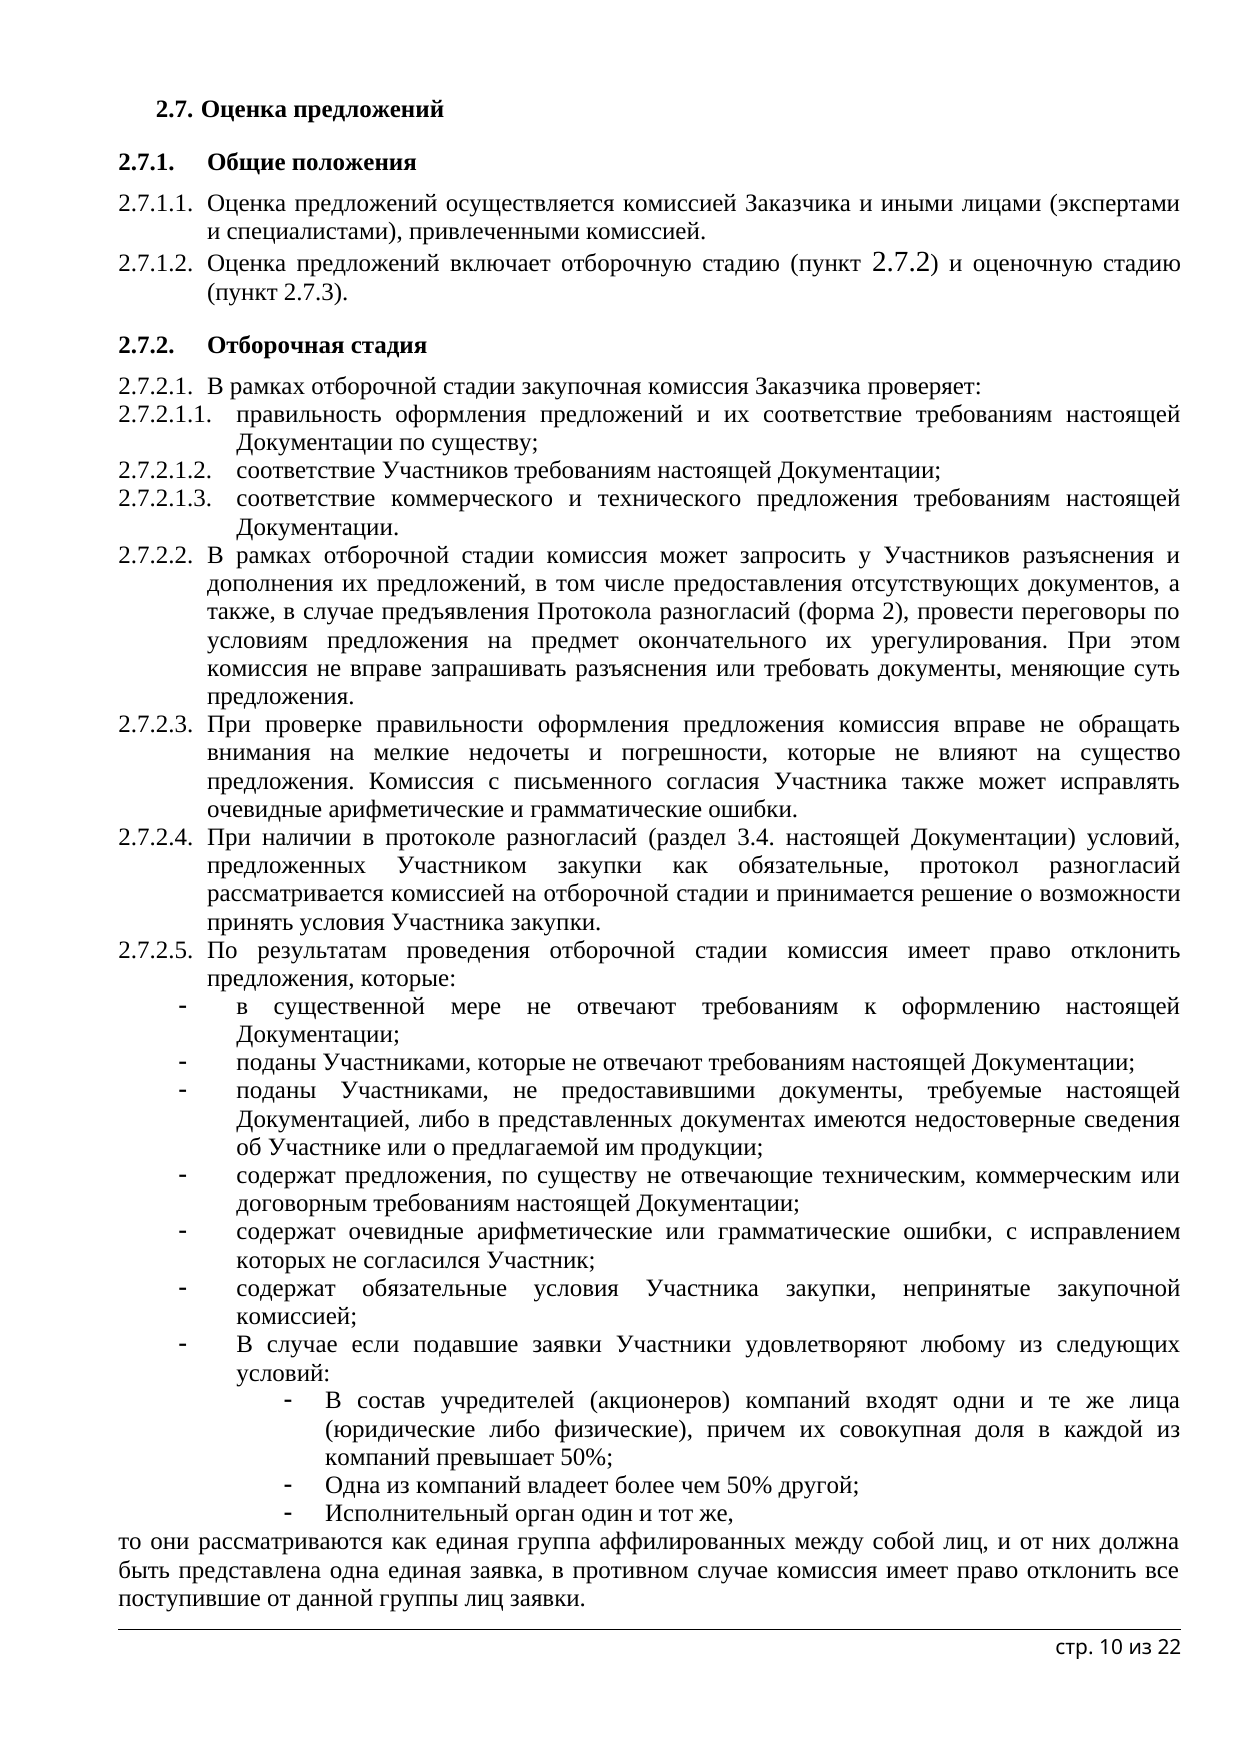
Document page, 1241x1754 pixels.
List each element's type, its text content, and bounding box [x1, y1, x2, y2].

list соответствие коммерческого и технического предложения требованиям настоящей Документации. [118, 484, 1181, 541]
list содержат очевидные арифметические или грамматические ошибки, с исправлением которых не согласился Участник; [178, 1217, 1181, 1274]
text то они рассматриваются как единая группа аффилированных между собой лиц, и от них должна быть представлена одна единая заявка, в противном случае комиссия имеет право отклонить все поступившие от данной группы лиц заявки. [118, 1527, 1181, 1612]
list поданы Участниками, не предоставившими документы, требуемые настоящей Документацией, либо в представленных документах имеются недостоверные сведения об Участнике или о предлагаемой им продукции; [178, 1076, 1181, 1161]
list Одна из компаний владеет более чем 50% другой; [283, 1471, 1181, 1499]
list Исполнительный орган один и тот же, [283, 1499, 1181, 1527]
list По результатам проведения отборочной стадии комиссия имеет право отклонить предложения, которые: [118, 936, 1181, 992]
list При проверке правильности оформления предложения комиссия вправе не обращать внимания на мелкие недочеты и погрешности, которые не влияют на существо предложения. Комиссия с письменного согласия Участника также может исправлять очевидные арифметические и грамматические ошибки. [118, 710, 1181, 823]
list В рамках отборочной стадии комиссия может запросить у Участников разъяснения и дополнения их предложений, в том числе предоставления отсутствующих документов, а также, в случае предъявления Протокола разногласий (форма 2), провести переговоры по условиям предложения на предмет окончательного их урегулирования. При этом комиссия не вправе запрашивать разъяснения или требовать документы, меняющие суть предложения. [118, 541, 1181, 710]
list В рамках отборочной стадии закупочная комиссия Заказчика проверяет: [118, 372, 1181, 400]
list правильность оформления предложений и их соответствие требованиям настоящей Документации по существу; [118, 400, 1181, 456]
list Оценка предложений осуществляется комиссией Заказчика и иными лицами (экспертами и специалистами), привлеченными комиссией. [118, 189, 1181, 245]
list В случае если подавшие заявки Участники удовлетворяют любому из следующих условий: [178, 1330, 1181, 1386]
list содержат обязательные условия Участника закупки, непринятые закупочной комиссией; [178, 1274, 1181, 1330]
list Оценка предложений включает отборочную стадию (пункт 2.7.2) и оценочную стадию (пункт 2.7.3). [118, 245, 1181, 306]
list содержат предложения, по существу не отвечающие техническим, коммерческим или договорным требованиям настоящей Документации; [178, 1161, 1181, 1217]
list В состав учредителей (акционеров) компаний входят одни и те же лица (юридические либо физические), причем их совокупная доля в каждой из компаний превышает 50%; [283, 1386, 1181, 1471]
subtitle Оценка предложений [156, 95, 1181, 123]
list Отборочная стадия [118, 331, 1181, 359]
list поданы Участниками, которые не отвечают требованиям настоящей Документации; [178, 1048, 1181, 1076]
list в существенной мере не отвечают требованиям к оформлению настоящей Документации; [178, 992, 1181, 1048]
list соответствие Участников требованиям настоящей Документации; [118, 456, 1181, 484]
list При наличии в протоколе разногласий (раздел 3.4. настоящей Документации) условий, предложенных Участником закупки как обязательные, протокол разногласий рассматривается комиссией на отборочной стадии и принимается решение о возможности принять условия Участника закупки. [118, 823, 1181, 936]
list Общие положения [118, 148, 1181, 176]
